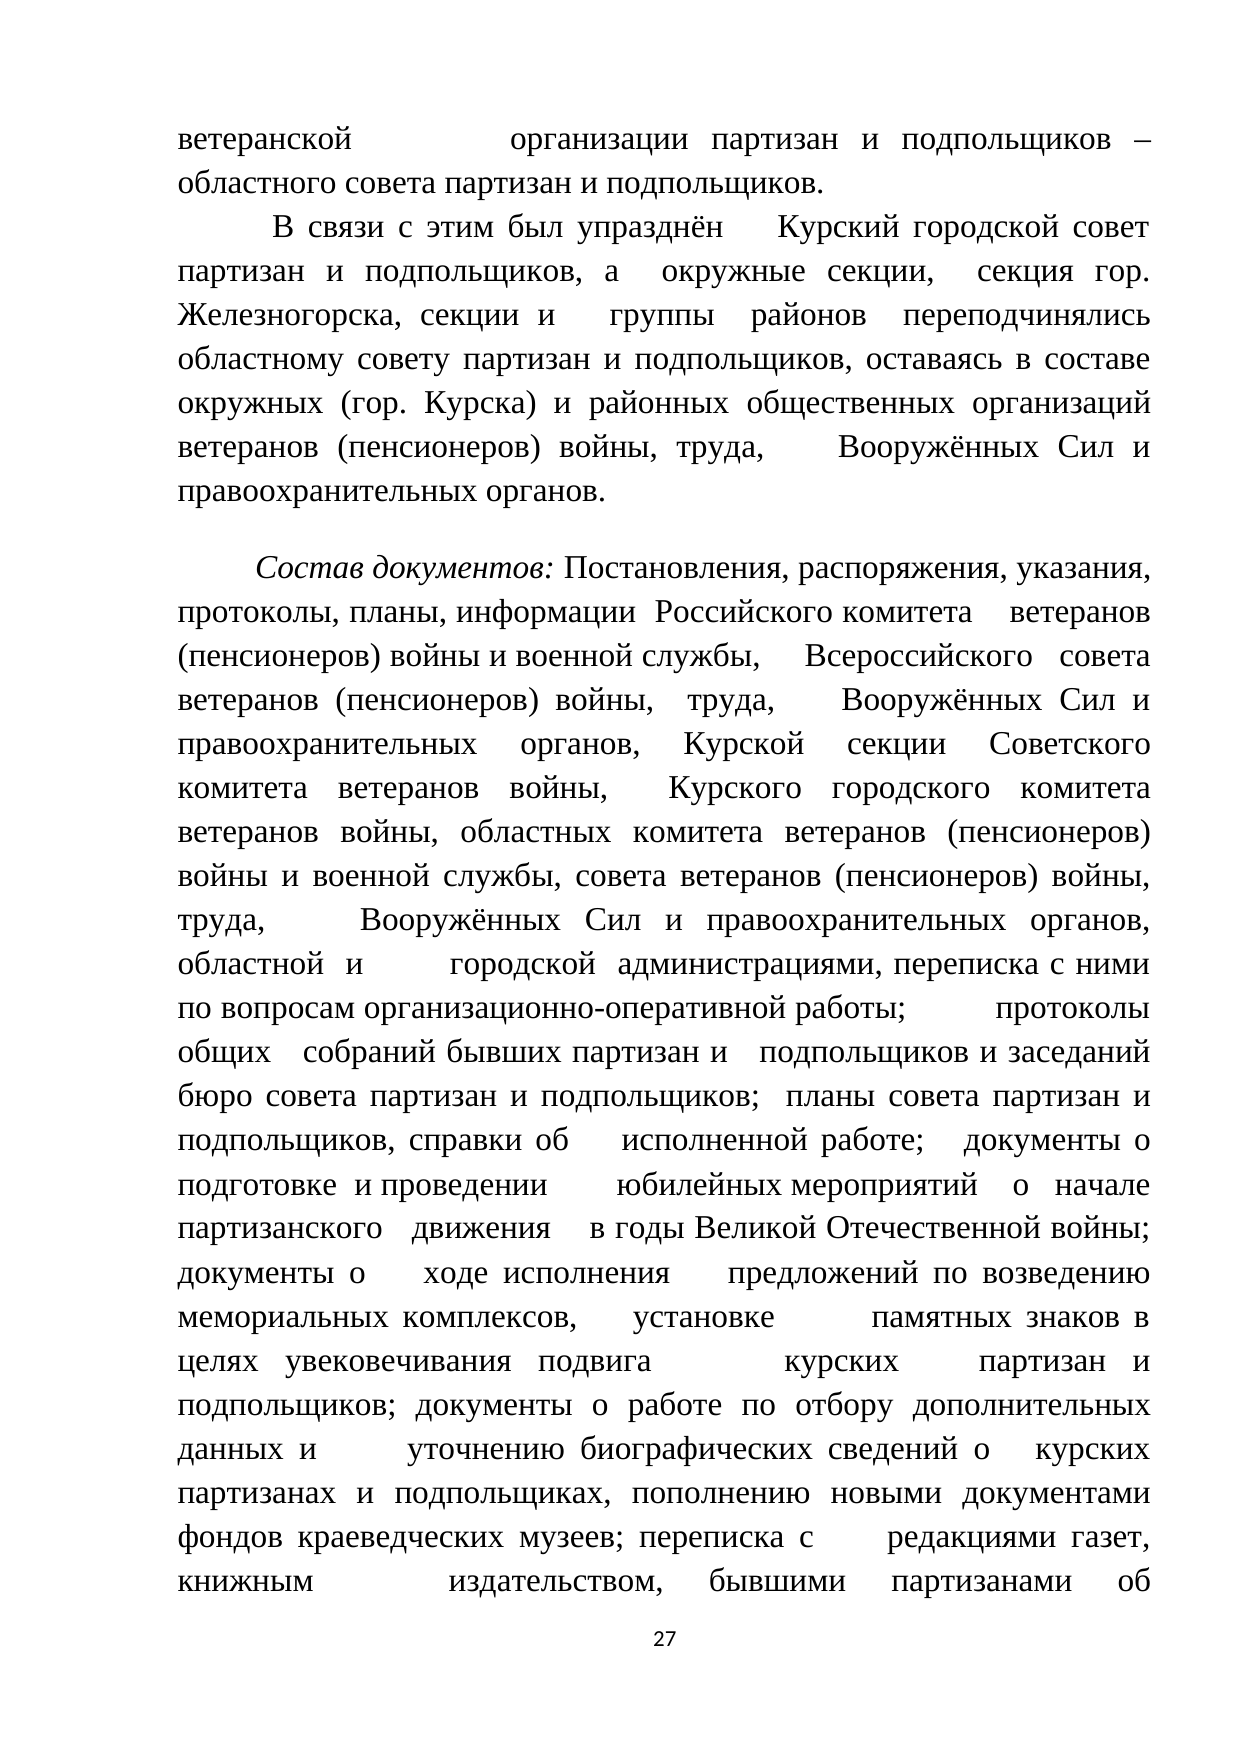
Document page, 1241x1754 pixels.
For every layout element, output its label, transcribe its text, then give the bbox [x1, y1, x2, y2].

text В связи с этим был упразднён Курский городской совет партизан и подпольщиков, а окружные секции, секция гор. Железногорска, секции и группы районов переподчинялись областному совету партизан и подпольщиков, оставаясь в составе окружных (гор. Курска) и районных общественных организаций ветеранов (пенсионеров) войны, труда, Вооружённых Сил и правоохранительных органов. [177, 206, 1152, 509]
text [177, 547, 1152, 1599]
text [177, 118, 1152, 201]
